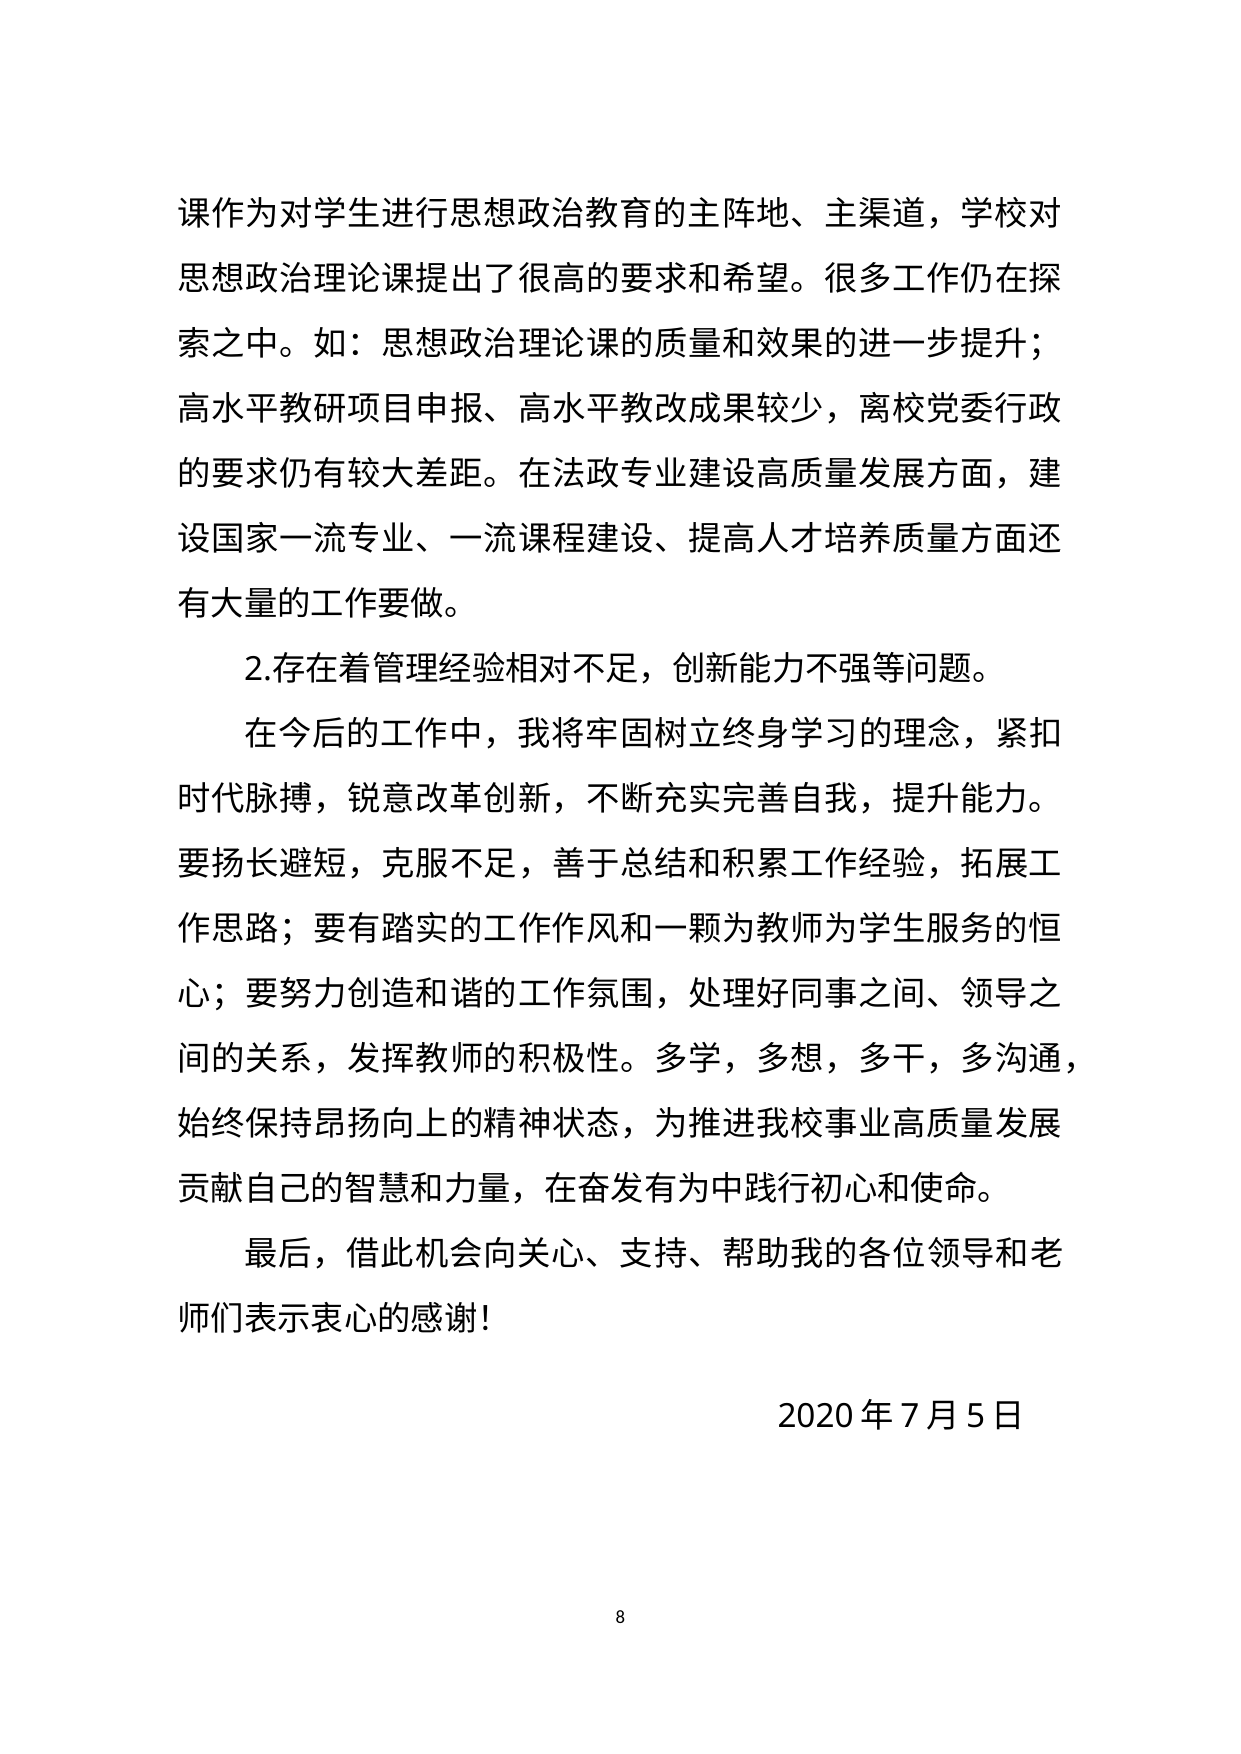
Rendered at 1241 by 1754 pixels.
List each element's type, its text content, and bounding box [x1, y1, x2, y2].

text 2020年7月5日 [177, 1381, 1063, 1446]
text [177, 178, 1063, 633]
text 在今后的工作中，我将牢固树立终身学习的理念，紧扣时代脉搏，锐意改革创新，不断充实完善自我，提升能力。要扬长避短，克服不足，善于总结和积累工作经验，拓展工作思路；要有踏实的工作作风和一颗为教师为学生服务的恒心；要努力创造和谐的工作氛围，处理好同事之间、领导之间的关系，发挥教师的积极性。多学，多想，多干，多沟通，始终保持昂扬向上的精神状态，为推进我校事业高质量发展贡献自己的智慧和力量，在奋发有为中践行初心和使命。 [177, 698, 1063, 1218]
text 最后，借此机会向关心、支持、帮助我的各位领导和老师们表示衷心的感谢！ [177, 1218, 1063, 1348]
text 2.存在着管理经验相对不足，创新能力不强等问题。 [177, 633, 1063, 698]
